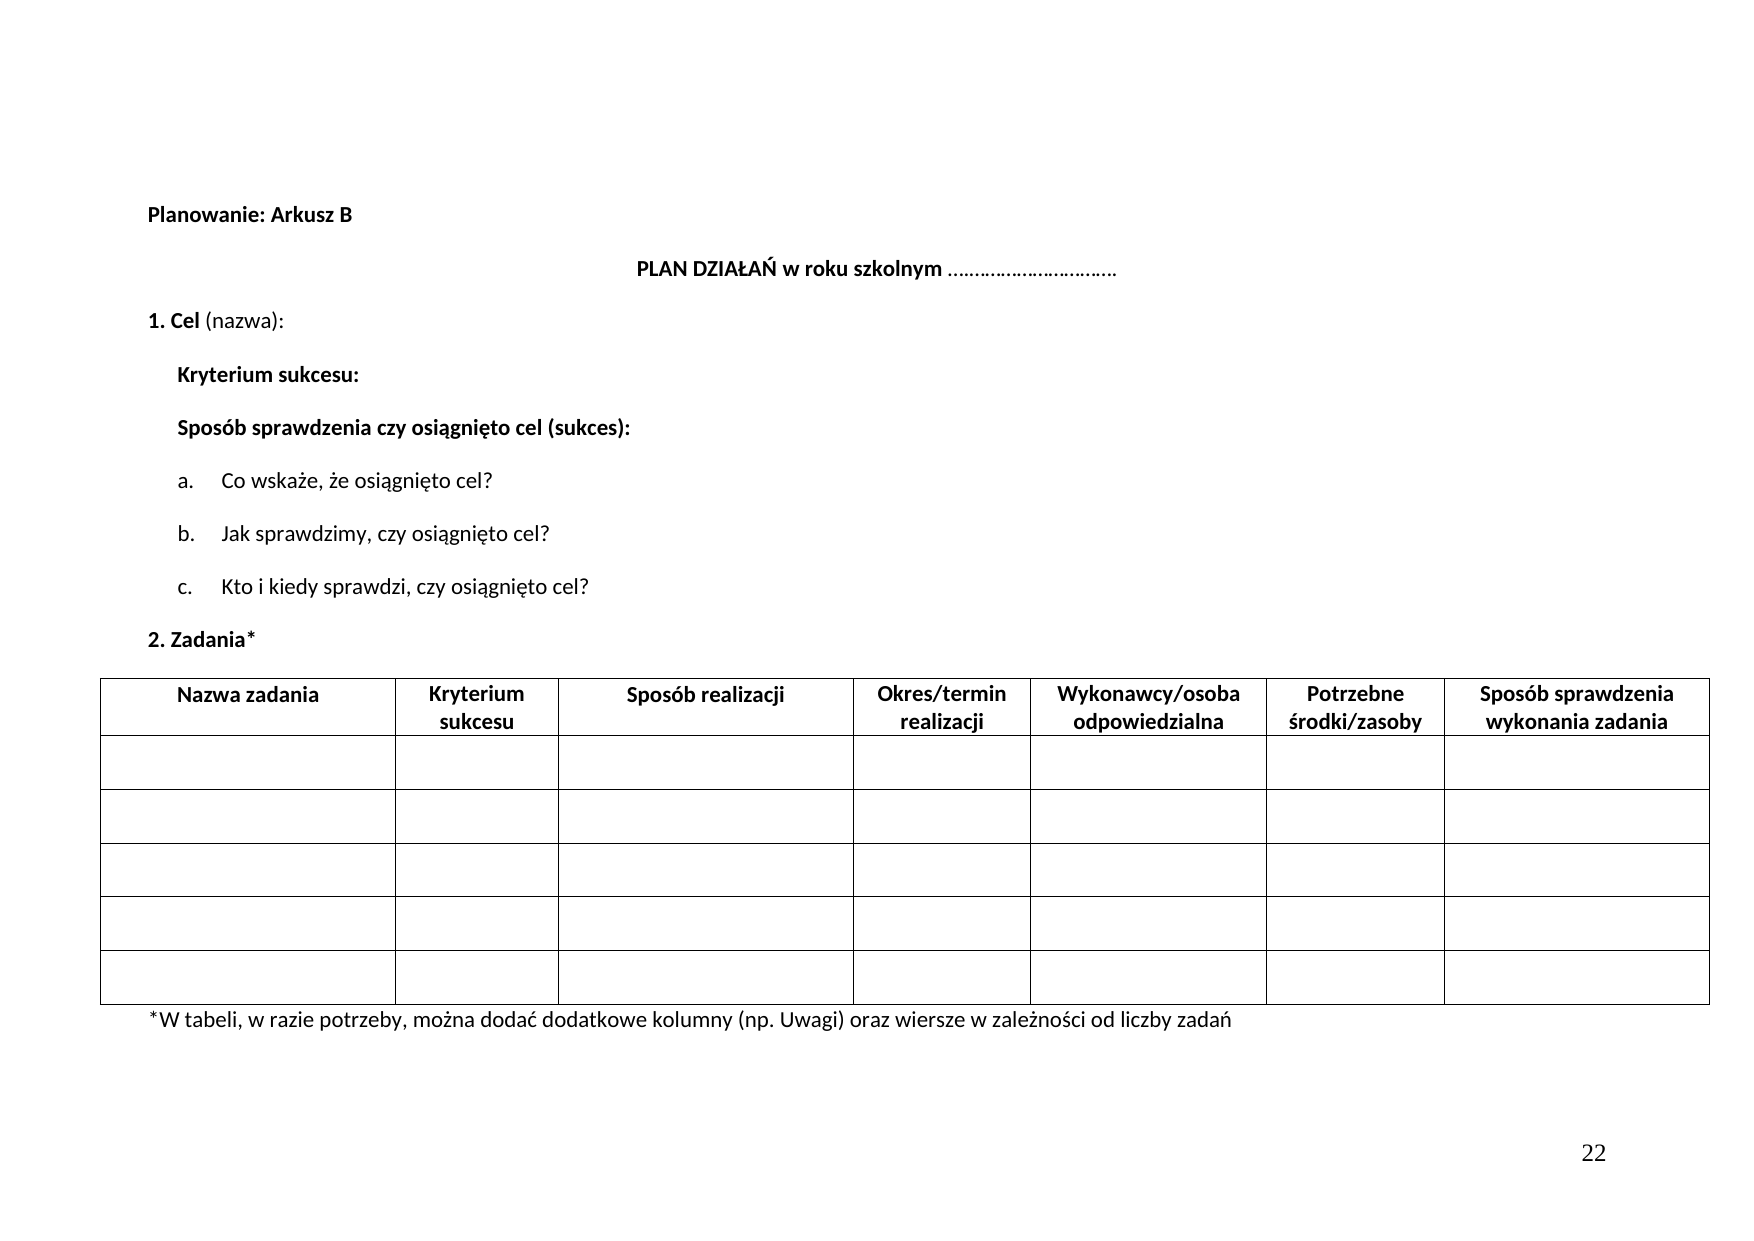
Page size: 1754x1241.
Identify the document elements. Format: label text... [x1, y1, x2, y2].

text *W tabeli, w razie potrzeby, można dodać dodatkowe kolumny (np. Uwagi) oraz wiersze w zależności od liczby zadań [148, 1005, 1606, 1033]
table_cell [559, 897, 853, 950]
table_cell [396, 951, 558, 1004]
table_cell [1445, 736, 1709, 789]
table_cell [1031, 790, 1266, 842]
table_cell [396, 844, 558, 896]
table_cell [396, 897, 558, 950]
text 2. Zadania* [148, 625, 1606, 653]
table_cell [396, 790, 558, 842]
table_cell [1267, 844, 1444, 896]
table_header Potrzebne środki/zasoby [1267, 679, 1444, 735]
table_cell [101, 951, 395, 1004]
text Kryterium sukcesu: [177, 360, 1606, 388]
table_cell [101, 736, 395, 789]
list Co wskaże, że osiągnięto cel? [177, 466, 1606, 494]
table_cell [559, 844, 853, 896]
table_header Okres/termin realizacji [854, 679, 1030, 735]
table_cell [1031, 844, 1266, 896]
table_cell [559, 951, 853, 1004]
table_header Nazwa zadania [101, 679, 395, 735]
table_cell [854, 951, 1030, 1004]
table_cell [101, 844, 395, 896]
list Jak sprawdzimy, czy osiągnięto cel? [177, 519, 1606, 547]
table_cell [1445, 897, 1709, 950]
table_header Sposób sprawdzenia wykonania zadania [1445, 679, 1709, 735]
table_cell [1445, 844, 1709, 896]
table_header Kryterium sukcesu [396, 679, 558, 735]
table_cell [1031, 736, 1266, 789]
table_header Wykonawcy/osoba odpowiedzialna [1031, 679, 1266, 735]
list Kto i kiedy sprawdzi, czy osiągnięto cel? [177, 572, 1606, 600]
table_cell [1267, 736, 1444, 789]
text 1. Cel (nazwa): [148, 307, 1606, 335]
table_cell [1031, 897, 1266, 950]
table_cell [854, 844, 1030, 896]
table_cell [854, 790, 1030, 842]
table_cell [1267, 790, 1444, 842]
text Sposób sprawdzenia czy osiągnięto cel (sukces): [177, 413, 1606, 441]
table_cell [559, 736, 853, 789]
text PLAN DZIAŁAŃ w roku szkolnym ….………………………. [148, 254, 1606, 282]
table_cell [559, 790, 853, 842]
table_cell [1445, 951, 1709, 1004]
text Planowanie: Arkusz B [148, 201, 1606, 229]
table_cell [1267, 951, 1444, 1004]
table_header Sposób realizacji [559, 679, 853, 735]
table_cell [854, 736, 1030, 789]
table_cell [396, 736, 558, 789]
table_cell [1445, 790, 1709, 842]
table_cell [101, 897, 395, 950]
table_cell [1267, 897, 1444, 950]
table_cell [854, 897, 1030, 950]
table_cell [1031, 951, 1266, 1004]
table_cell [101, 790, 395, 842]
